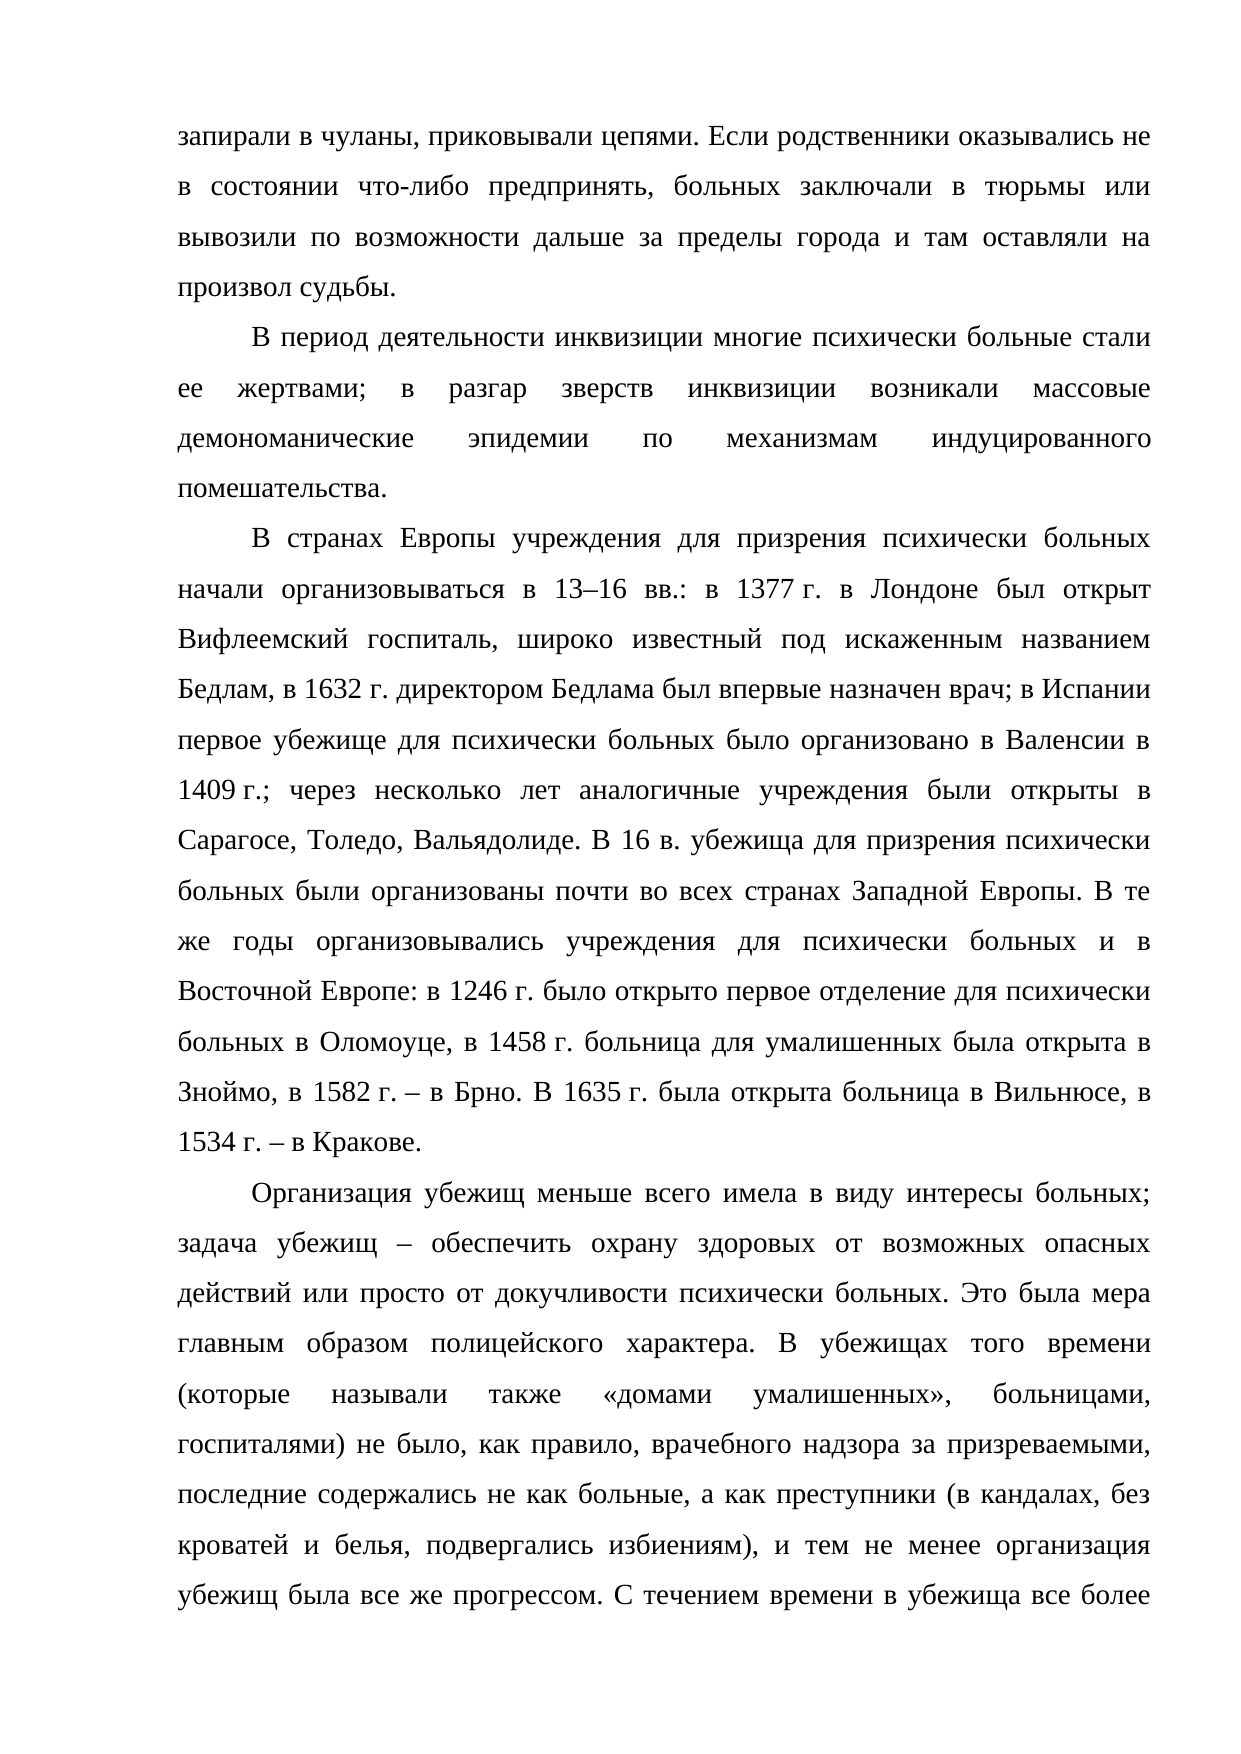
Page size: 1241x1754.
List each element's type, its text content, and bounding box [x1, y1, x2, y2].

text В период деятельности инквизиции многие психически больные стали ее жертвами; в разгар зверств инквизиции возникали массовые демономанические эпидемии по механизмам индуцированного помешательства. [177, 319, 1152, 504]
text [177, 1175, 1152, 1611]
text В странах Европы учреждения для призрения психически больных начали организовываться в 13–16 вв.: в 1377 г. в Лондоне был открыт Вифлеемский госпиталь, широко известный под искаженным названием Бедлам, в 1632 г. директором Бедлама был впервые назначен врач; в Испании первое убежище для психически больных было организовано в Валенсии в 1409 г.; через несколько лет аналогичные учреждения были открыты в Сарагосе, Толедо, Вальядолиде. В 16 в. убежища для призрения психически больных были организованы почти во всех странах Западной Европы. В те же годы организовывались учреждения для психически больных и в Восточной Европе: в 1246 г. было открыто первое отделение для психически больных в Оломоуце, в 1458 г. больница для умалишенных была открыта в Зноймо, в 1582 г. – в Брно. В 1635 г. была открыта больница в Вильнюсе, в 1534 г. – в Кракове. [177, 521, 1152, 1158]
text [177, 118, 1152, 303]
